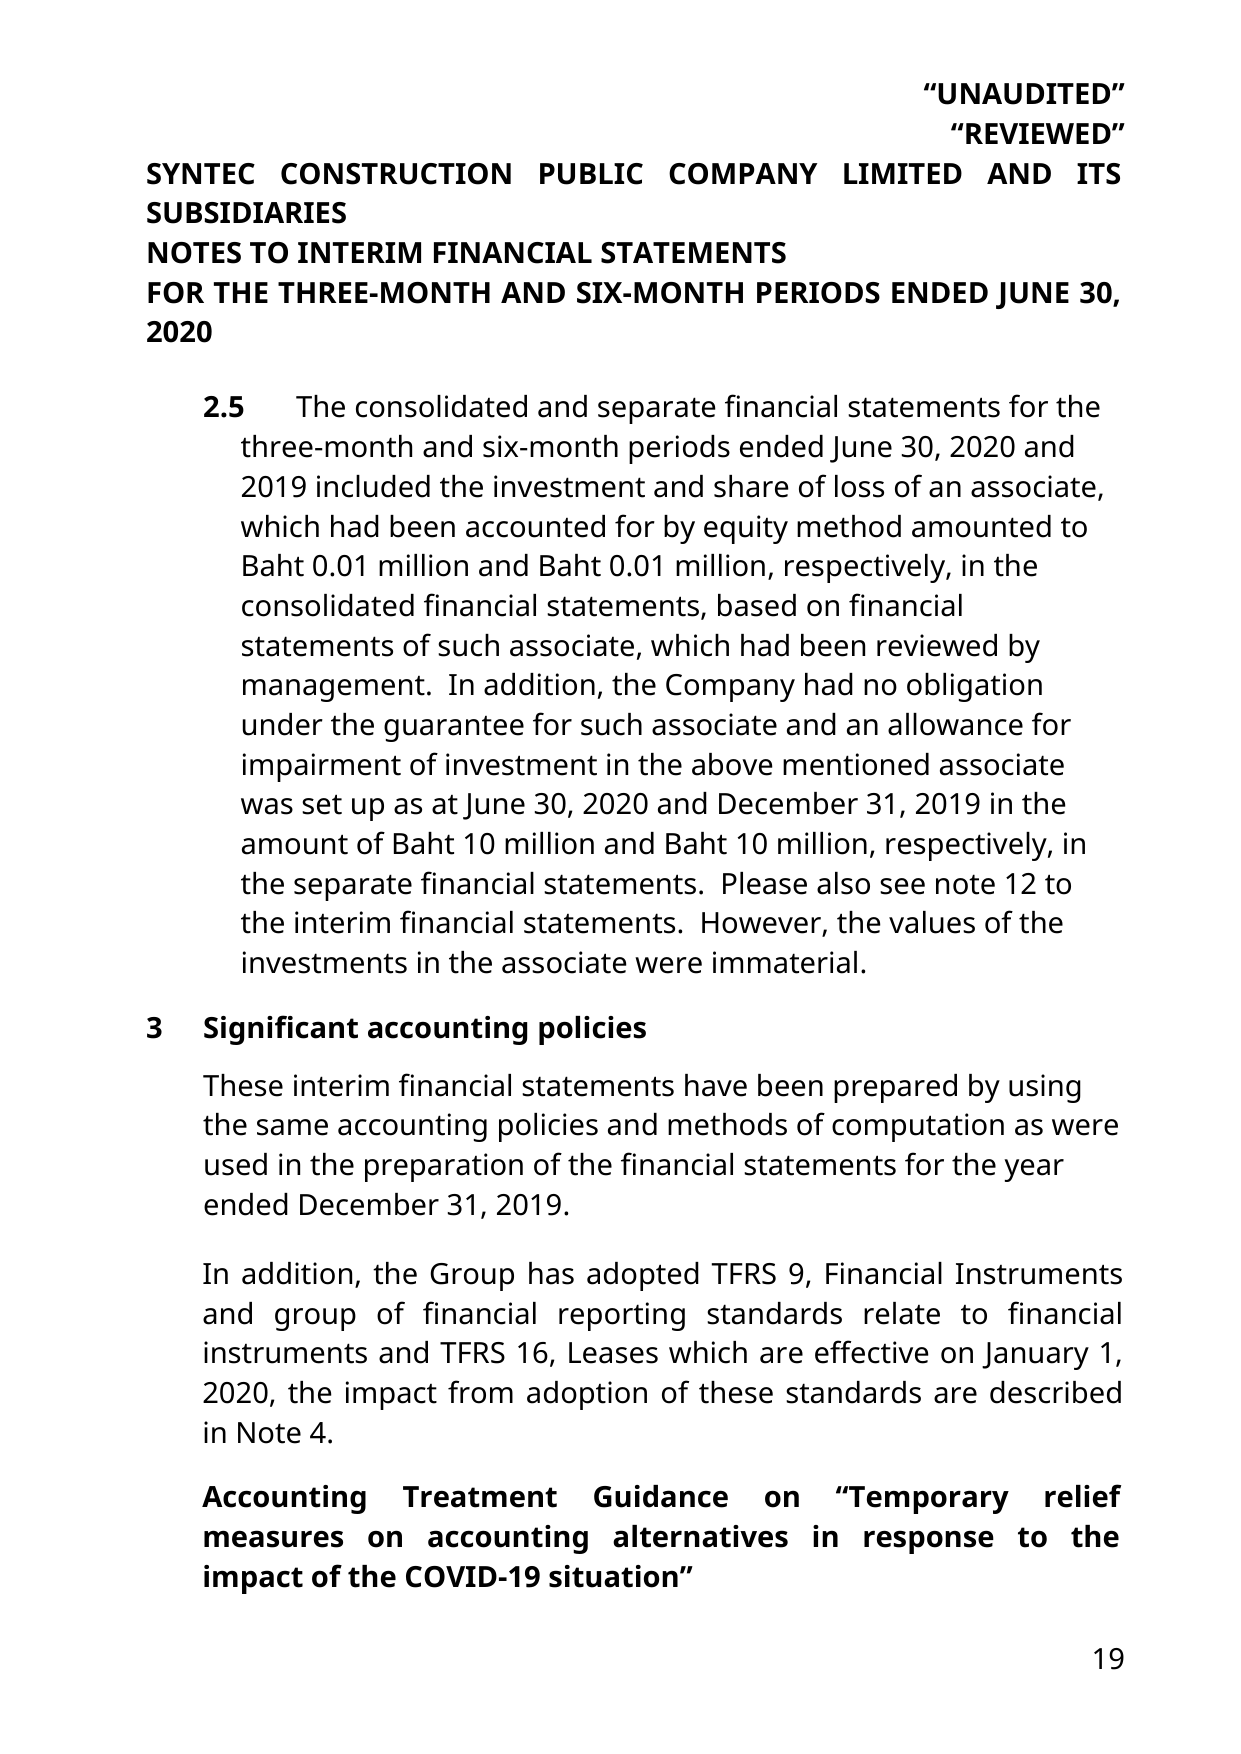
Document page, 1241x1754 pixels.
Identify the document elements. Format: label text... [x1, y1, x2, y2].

text These interim financial statements have been prepared by using the same accounting policies and methods of computation as were used in the preparation of the financial statements for the year ended December 31, 2019. [203, 1065, 1125, 1228]
text Accounting Treatment Guidance on “Temporary relief measures on accounting alternatives in response to the impact of the COVID-19 situation” [202, 1477, 1121, 1596]
list The consolidated and separate financial statements for the three-month and six-month periods ended June 30, 2020 and 2019 included the investment and share of loss of an associate, which had been accounted for by equity method amounted to Baht 0.01 million and Baht 0.01 million, respectively, in the consolidated financial statements, based on financial statements of such associate, which had been reviewed by management. In addition, the Company had no obligation under the guarantee for such associate and an allowance for impairment of investment in the above mentioned associate was set up as at June 30, 2020 and December 31, 2019 in the amount of Baht 10 million and Baht 10 million, respectively, in the separate financial statements. Please also see note 12 to the interim financial statements. However, the values of the investments in the associate were immaterial. [203, 387, 1125, 982]
subtitle Significant accounting policies [146, 1007, 1125, 1051]
text In addition, the Group has adopted TFRS 9, Financial Instruments and group of financial reporting standards relate to financial instruments and TFRS 16, Leases which are effective on January 1, 2020, the impact from adoption of these standards are described in Note 4. [146, 1253, 1125, 1452]
